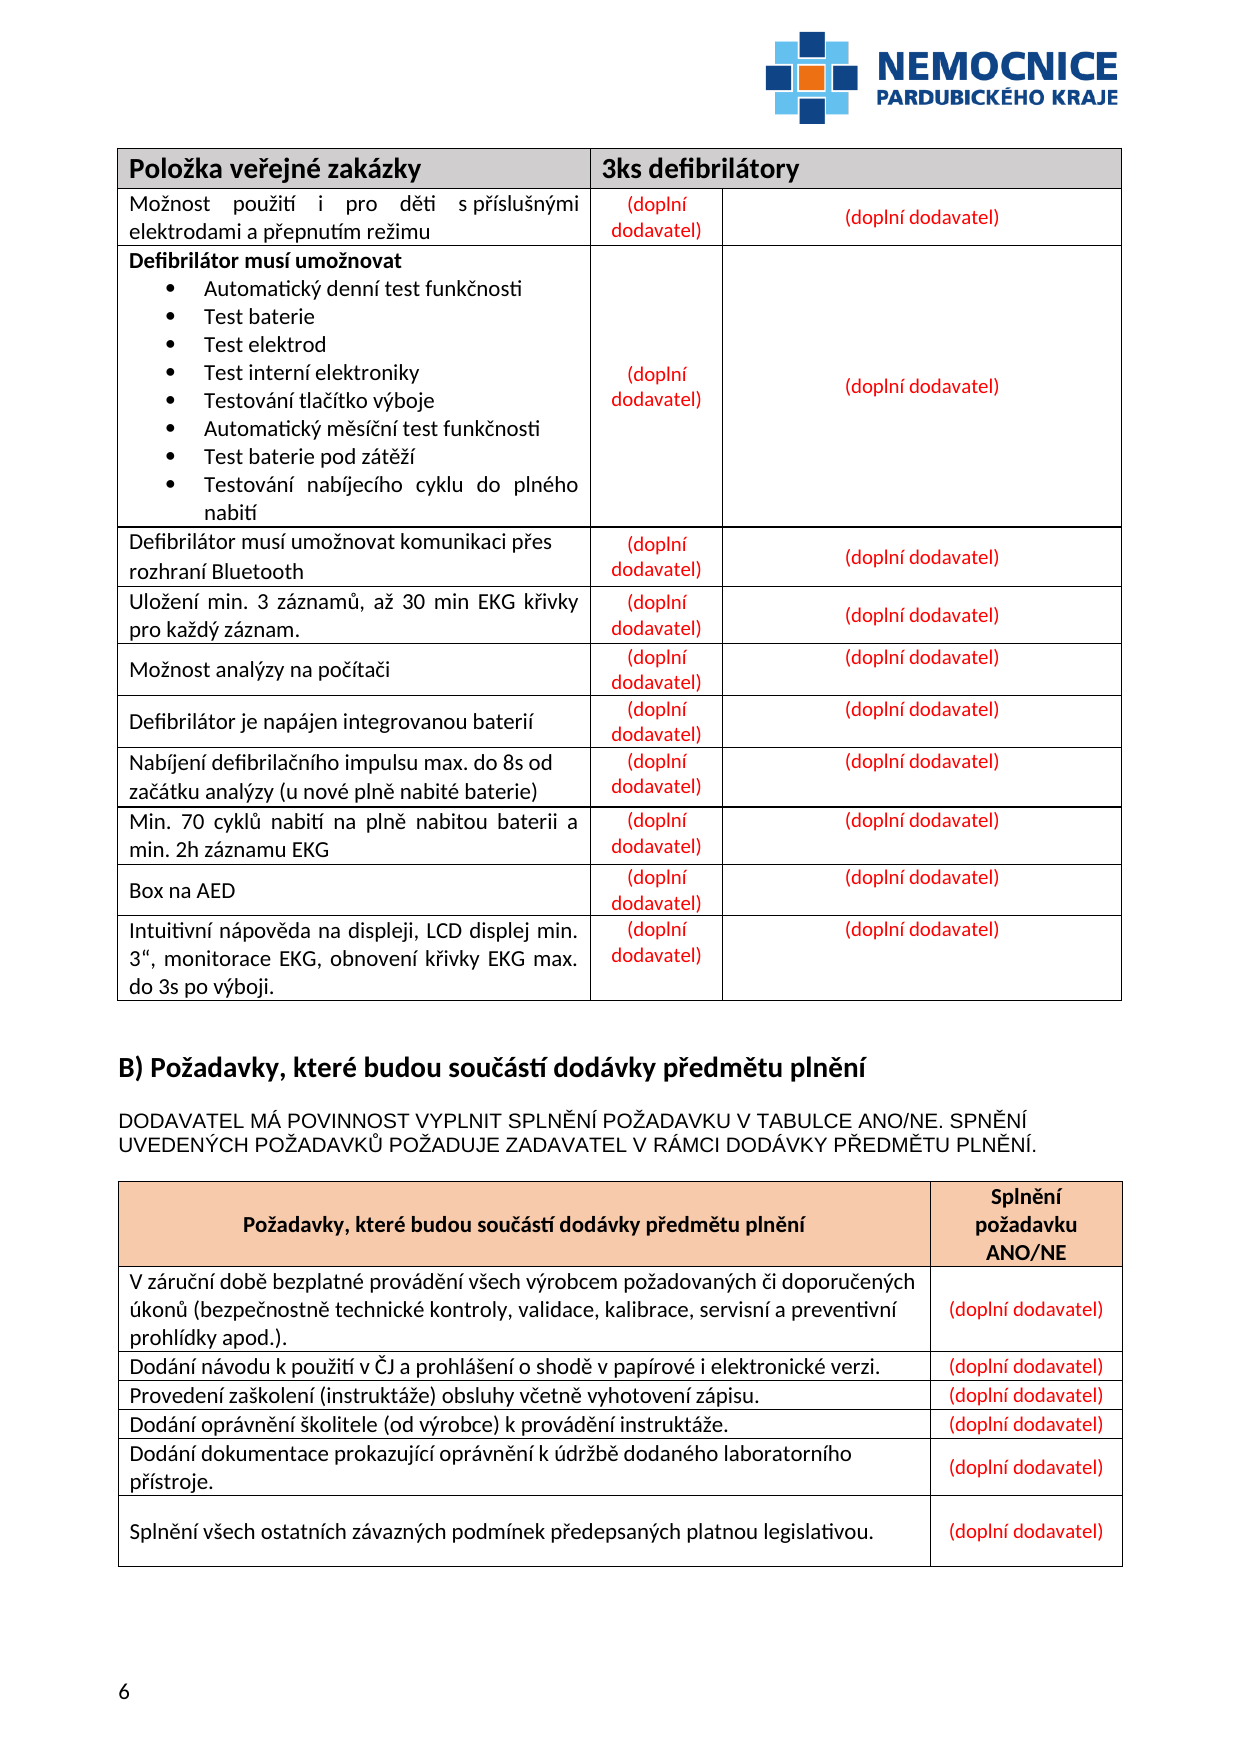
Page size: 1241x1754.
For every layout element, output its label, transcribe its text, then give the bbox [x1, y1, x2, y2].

table_cell (doplní dodavatel) [723, 587, 1121, 643]
table_cell Defibrilátor je napájen integrovanou baterií [118, 696, 590, 747]
table_header Splnění požadavku ANO/NE [931, 1182, 1122, 1266]
table_cell (doplní dodavatel) [723, 246, 1121, 526]
table_cell (doplní dodavatel) [591, 808, 722, 863]
table_cell (doplní dodavatel) [723, 808, 1121, 863]
table_cell Nabíjení defibrilačního impulsu max. do 8s od začátku analýzy (u nové plně nabité baterie) [118, 748, 590, 806]
table_header 3ks defibrilátory [591, 149, 1121, 188]
table_header Položka veřejné zakázky [118, 149, 590, 188]
table_cell Dodání dokumentace prokazující oprávnění k údržbě dodaného laboratorního přístroje. [119, 1439, 930, 1495]
table_cell Splnění všech ostatních závazných podmínek předepsaných platnou legislativou. [119, 1496, 930, 1566]
table_cell (doplní dodavatel) [931, 1352, 1122, 1380]
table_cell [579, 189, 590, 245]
table_cell (doplní dodavatel) [723, 865, 1121, 915]
table_cell (doplní dodavatel) [723, 189, 1121, 245]
table_cell Možnost analýzy na počítači [118, 644, 590, 695]
table_cell Defibrilátor musí umožnovat komunikaci přes rozhraní Bluetooth [118, 528, 590, 586]
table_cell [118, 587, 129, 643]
table_cell (doplní dodavatel) [723, 644, 1121, 695]
table_cell (doplní dodavatel) [591, 748, 722, 806]
table_cell (doplní dodavatel) [723, 528, 1121, 586]
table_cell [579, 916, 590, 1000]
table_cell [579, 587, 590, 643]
table_cell (doplní dodavatel) [591, 189, 722, 245]
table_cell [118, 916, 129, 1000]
table_cell Box na AED [118, 865, 590, 915]
table_cell (doplní dodavatel) [723, 748, 1121, 806]
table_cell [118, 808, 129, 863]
table_cell Dodání oprávnění školitele (od výrobce) k provádění instruktáže. [119, 1410, 930, 1438]
table_cell Provedení zaškolení (instruktáže) obsluhy včetně vyhotovení zápisu. [119, 1381, 930, 1409]
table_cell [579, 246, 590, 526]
table_cell (doplní dodavatel) [931, 1410, 1122, 1438]
table_cell (doplní dodavatel) [591, 865, 722, 915]
table_cell (doplní dodavatel) [723, 916, 1121, 1000]
picture [764, 30, 1118, 125]
table_cell (doplní dodavatel) [591, 528, 722, 586]
table_cell (doplní dodavatel) [931, 1267, 1122, 1351]
table_cell (doplní dodavatel) [931, 1439, 1122, 1495]
table_cell (doplní dodavatel) [931, 1381, 1122, 1409]
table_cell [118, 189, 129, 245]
table_cell (doplní dodavatel) [723, 696, 1121, 747]
table_cell (doplní dodavatel) [591, 696, 722, 747]
table_cell (doplní dodavatel) [591, 246, 722, 526]
table_cell Dodání návodu k použití v ČJ a prohlášení o shodě v papírové i elektronické verzi. [119, 1352, 930, 1380]
subtitle B) Požadavky, které budou součástí dodávky předmětu plnění [118, 1049, 1122, 1085]
table_cell (doplní dodavatel) [591, 587, 722, 643]
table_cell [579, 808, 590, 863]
table_cell (doplní dodavatel) [931, 1496, 1122, 1566]
table_header Požadavky, které budou součástí dodávky předmětu plnění [119, 1182, 930, 1266]
table_cell (doplní dodavatel) [591, 644, 722, 695]
table_cell V záruční době bezplatné provádění všech výrobcem požadovaných či doporučených úkonů (bezpečnostně technické kontroly, validace, kalibrace, servisní a preventivní prohlídky apod.). [119, 1267, 930, 1351]
table_cell (doplní dodavatel) [591, 916, 722, 1000]
text DODAVATEL MÁ POVINNOST VYPLNIT SPLNĚNÍ POŽADAVKU V TABULCE ANO/NE. SPNĚNÍ UVEDENÝCH POŽADAVKŮ POŽADUJE ZADAVATEL V RÁMCI DODÁVKY PŘEDMĚTU PLNĚNÍ. [118, 1109, 1122, 1157]
